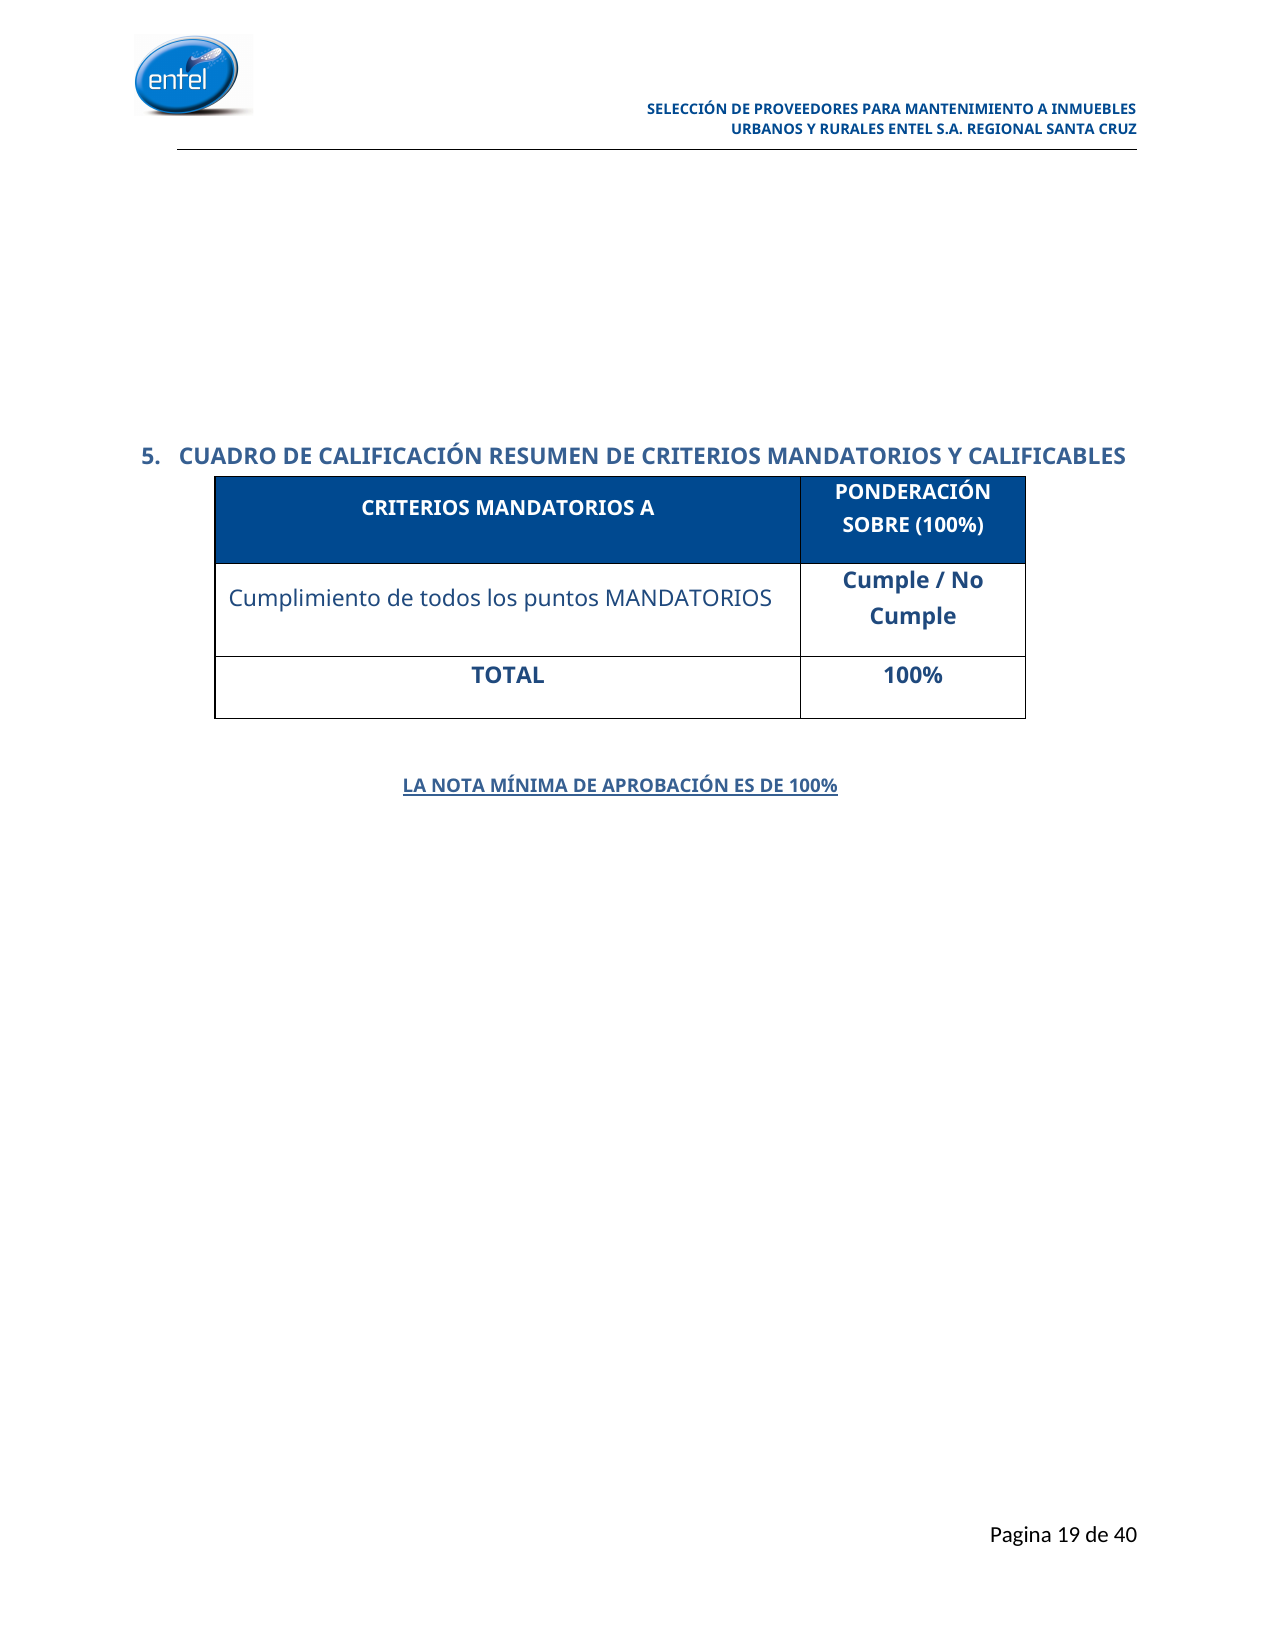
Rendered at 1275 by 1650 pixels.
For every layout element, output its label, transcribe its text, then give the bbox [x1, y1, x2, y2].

table_cell 100% [801, 657, 1025, 718]
table_cell TOTAL [216, 657, 800, 718]
table_header CRITERIOS MANDATORIOS A [216, 477, 800, 563]
picture [134, 34, 254, 116]
table_cell Cumple / No Cumple [801, 564, 1025, 656]
table_cell Cumplimiento de todos los puntos MANDATORIOS [216, 564, 800, 656]
list CUADRO DE CALIFICACIÓN RESUMEN DE CRITERIOS MANDATORIOS Y CALIFICABLES [141, 440, 1137, 471]
subtitle La nota mínima de aprobación es de 100% [103, 772, 1137, 798]
table_header PONDERACIÓN SOBRE (100%) [801, 477, 1025, 563]
